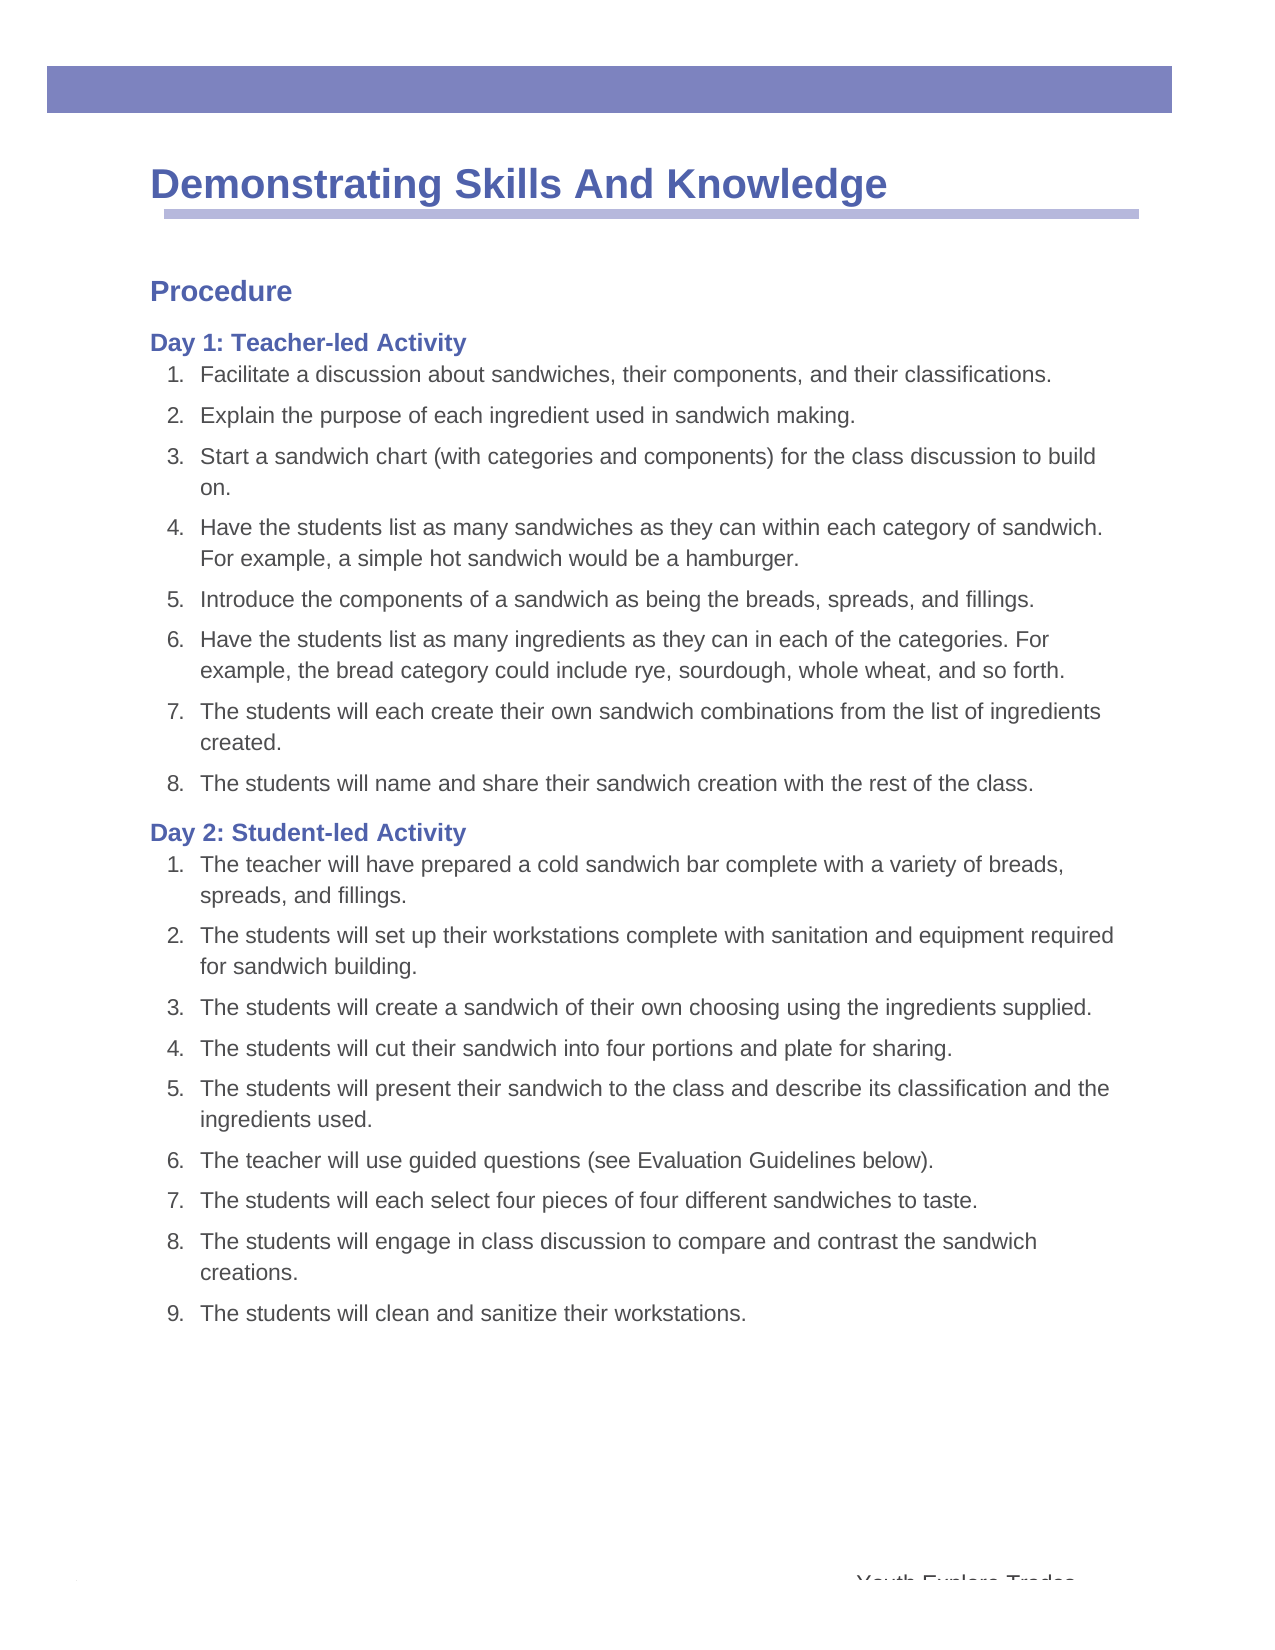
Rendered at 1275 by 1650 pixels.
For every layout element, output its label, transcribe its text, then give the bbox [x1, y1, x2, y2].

list The students will each create their own sandwich combinations from the list of ingredients created. [167, 698, 1107, 755]
list Have the students list as many sandwiches as they can within each category of sandwich. For example, a simple hot sandwich would be a hamburger. [167, 514, 1107, 572]
list The students will engage in class discussion to compare and contrast the sandwich creations. [167, 1228, 1038, 1285]
list The teacher will use guided questions (see Evaluation Guidelines below). [167, 1147, 1183, 1173]
list The students will present their sandwich to the class and describe its classification and the ingredients used. [167, 1075, 1115, 1132]
subtitle Day 1: Teacher-led Activity [150, 328, 1183, 357]
list The teacher will have prepared a cold sandwich bar complete with a variety of breads, spreads, and fillings. [167, 851, 1070, 908]
subtitle Day 2: Student-led Activity [150, 818, 1183, 846]
list Introduce the components of a sandwich as being the breads, spreads, and fillings. [167, 586, 1183, 612]
list The students will cut their sandwich into four portions and plate for sharing. [167, 1034, 1183, 1061]
list Start a sandwich chart (with categories and components) for the class discussion to build on. [167, 443, 1101, 500]
list The students will create a sandwich of their own choosing using the ingredients supplied. [167, 994, 1183, 1020]
list The students will each select four pieces of four different sandwiches to taste. [167, 1187, 1183, 1214]
subtitle Procedure [150, 274, 1183, 308]
list Facilitate a discussion about sandwiches, their components, and their classifications. [167, 361, 1183, 388]
list The students will clean and sanitize their workstations. [167, 1299, 1183, 1326]
list The students will set up their workstations complete with sanitation and equipment required for sandwich building. [167, 922, 1115, 980]
subtitle Demonstrating Skills And Knowledge [150, 160, 1183, 208]
list Explain the purpose of each ingredient used in sandwich making. [167, 402, 1183, 428]
list Have the students list as many ingredients as they can in each of the categories. For example, the bread category could include rye, sourdough, whole wheat, and so forth. [167, 626, 1070, 684]
list The students will name and share their sandwich creation with the rest of the class. [167, 769, 1183, 796]
